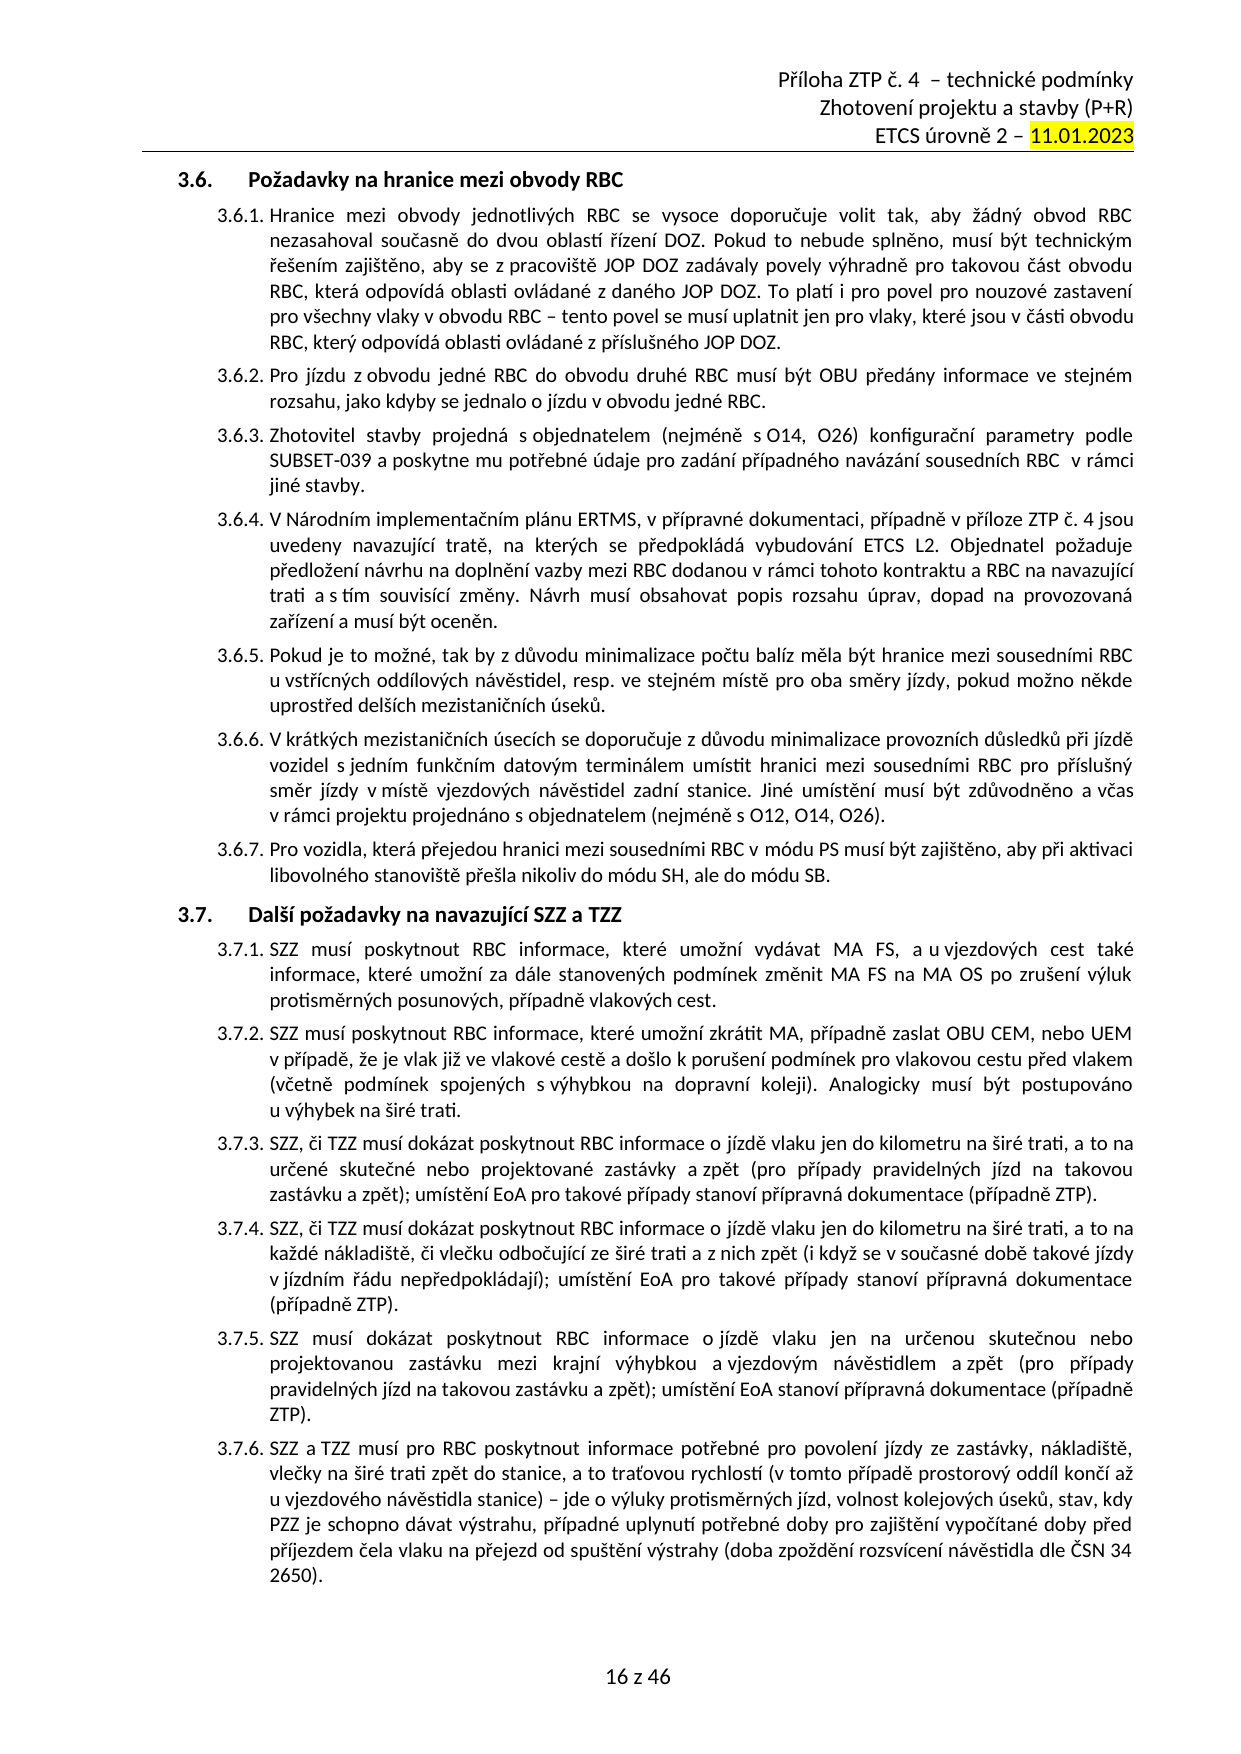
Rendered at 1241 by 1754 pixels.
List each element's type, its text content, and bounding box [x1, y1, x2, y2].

text SZZ musí dokázat poskytnout RBC informace o jízdě vlaku jen na určenou skutečnou nebo projektovanou zastávku mezi krajní výhybkou a vjezdovým návěstidlem a zpět (pro případy pravidelných jízd na takovou zastávku a zpět); umístění EoA stanoví přípravná dokumentace (případně ZTP). [217, 1325, 1134, 1427]
text Zhotovitel stavby projedná s objednatelem (nejméně s O14, O26) konfigurační parametry podle SUBSET-039 a poskytne mu potřebné údaje pro zadání případného navázání sousedních RBC v rámci jiné stavby. [217, 422, 1134, 498]
text SZZ musí poskytnout RBC informace, které umožní vydávat MA FS, a u vjezdových cest také informace, které umožní za dále stanovených podmínek změnit MA FS na MA OS po zrušení výluk protisměrných posunových, případně vlakových cest. [217, 936, 1134, 1012]
text V Národním implementačním plánu ERTMS, v přípravné dokumentaci, případně v příloze ZTP č. 4 jsou uvedeny navazující tratě, na kterých se předpokládá vybudování ETCS L2. Objednatel požaduje předložení návrhu na doplnění vazby mezi RBC dodanou v rámci tohoto kontraktu a RBC na navazující trati a s tím souvisící změny. Návrh musí obsahovat popis rozsahu úprav, dopad na provozovaná zařízení a musí být oceněn. [217, 506, 1134, 633]
text SZZ, či TZZ musí dokázat poskytnout RBC informace o jízdě vlaku jen do kilometru na širé trati, a to na určené skutečné nebo projektované zastávky a zpět (pro případy pravidelných jízd na takovou zastávku a zpět); umístění EoA pro takové případy stanoví přípravná dokumentace (případně ZTP). [217, 1131, 1134, 1207]
text SZZ musí poskytnout RBC informace, které umožní zkrátit MA, případně zaslat OBU CEM, nebo UEM v případě, že je vlak již ve vlakové cestě a došlo k porušení podmínek pro vlakovou cestu před vlakem (včetně podmínek spojených s výhybkou na dopravní koleji). Analogicky musí být postupováno u výhybek na širé trati. [217, 1021, 1134, 1122]
text Pro vozidla, která přejedou hranici mezi sousedními RBC v módu PS musí být zajištěno, aby při aktivaci libovolného stanoviště přešla nikoliv do módu SH, ale do módu SB. [217, 836, 1134, 887]
text Požadavky na hranice mezi obvody RBC [177, 165, 1134, 193]
text Další požadavky na navazující SZZ a TZZ [177, 900, 1134, 928]
text Hranice mezi obvody jednotlivých RBC se vysoce doporučuje volit tak, aby žádný obvod RBC nezasahoval současně do dvou oblastí řízení DOZ. Pokud to nebude splněno, musí být technickým řešením zajištěno, aby se z pracoviště JOP DOZ zadávaly povely výhradně pro takovou část obvodu RBC, která odpovídá oblasti ovládané z daného JOP DOZ. To platí i pro povel pro nouzové zastavení pro všechny vlaky v obvodu RBC – tento povel se musí uplatnit jen pro vlaky, které jsou v části obvodu RBC, který odpovídá oblasti ovládané z příslušného JOP DOZ. [217, 202, 1134, 354]
text SZZ a TZZ musí pro RBC poskytnout informace potřebné pro povolení jízdy ze zastávky, nákladiště, vlečky na širé trati zpět do stanice, a to traťovou rychlostí (v tomto případě prostorový oddíl končí až u vjezdového návěstidla stanice) – jde o výluky protisměrných jízd, volnost kolejových úseků, stav, kdy PZZ je schopno dávat výstrahu, případné uplynutí potřebné doby pro zajištění vypočítané doby před příjezdem čela vlaku na přejezd od spuštění výstrahy (doba zpoždění rozsvícení návěstidla dle ČSN 34 2650). [217, 1435, 1134, 1588]
text Pokud je to možné, tak by z důvodu minimalizace počtu balíz měla být hranice mezi sousedními RBC u vstřícných oddílových návěstidel, resp. ve stejném místě pro oba směry jízdy, pokud možno někde uprostřed delších mezistaničních úseků. [217, 642, 1134, 718]
text Pro jízdu z obvodu jedné RBC do obvodu druhé RBC musí být OBU předány informace ve stejném rozsahu, jako kdyby se jednalo o jízdu v obvodu jedné RBC. [217, 363, 1134, 413]
text SZZ, či TZZ musí dokázat poskytnout RBC informace o jízdě vlaku jen do kilometru na širé trati, a to na každé nákladiště, či vlečku odbočující ze širé trati a z nich zpět (i když se v současné době takové jízdy v jízdním řádu nepředpokládají); umístění EoA pro takové případy stanoví přípravná dokumentace (případně ZTP). [217, 1215, 1134, 1317]
text V krátkých mezistaničních úsecích se doporučuje z důvodu minimalizace provozních důsledků při jízdě vozidel s jedním funkčním datovým terminálem umístit hranici mezi sousedními RBC pro příslušný směr jízdy v místě vjezdových návěstidel zadní stanice. Jiné umístění musí být zdůvodněno a včas v rámci projektu projednáno s objednatelem (nejméně s O12, O14, O26). [217, 726, 1134, 828]
